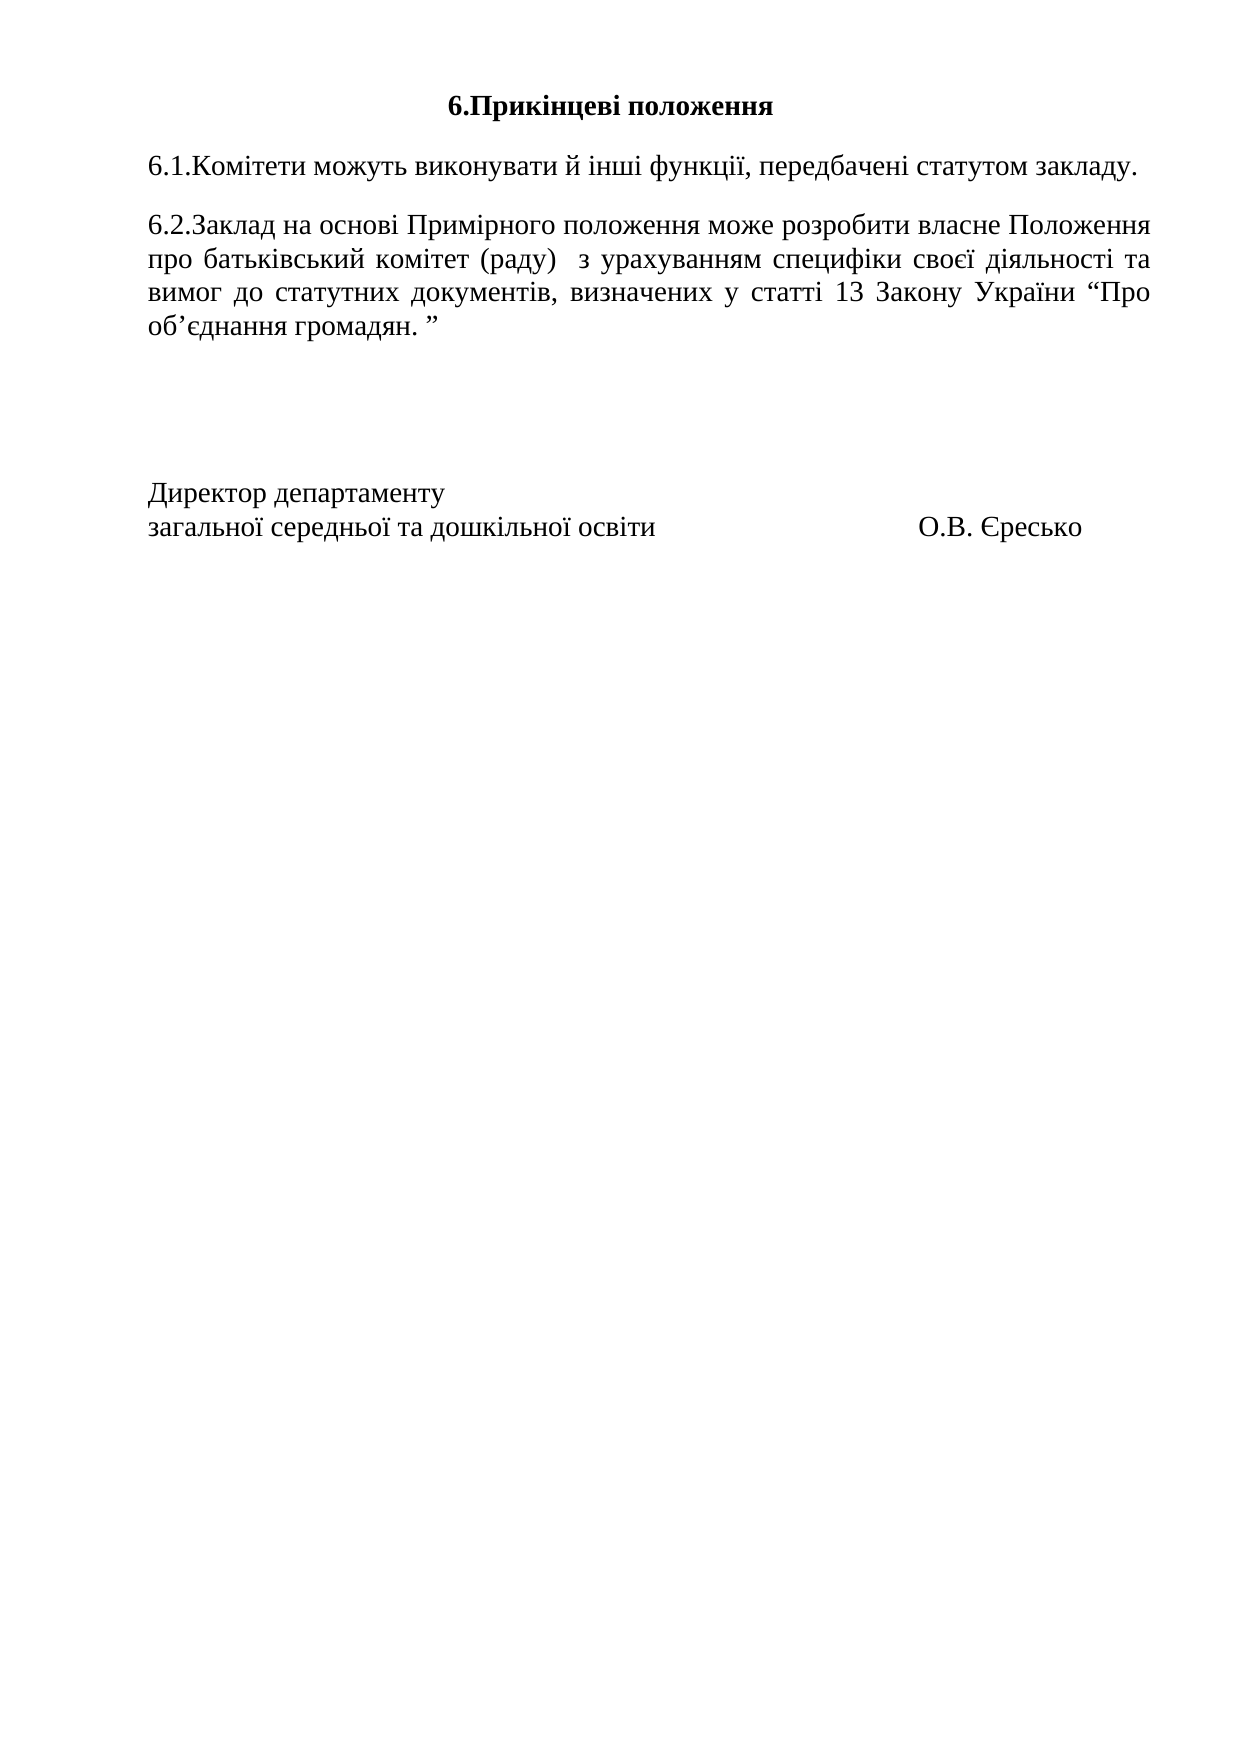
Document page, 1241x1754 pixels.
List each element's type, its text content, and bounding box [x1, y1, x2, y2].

text Директор департаменту [148, 476, 1152, 509]
text загальної середньої та дошкільної освіти О.В. Єресько [148, 509, 1152, 543]
text 6.2.Заклад на основі Примірного положення може розробити власне Положення про батьківський комітет (раду) з урахуванням специфіки своєї діяльності та вимог до статутних документів, визначених у статті 13 Закону України “Про об’єднання громадян. ” [148, 207, 1152, 341]
text 6.1.Комітети можуть виконувати й інші функції, передбачені статутом закладу. [148, 148, 1152, 181]
text 6.Прикінцеві положення [448, 88, 1152, 122]
